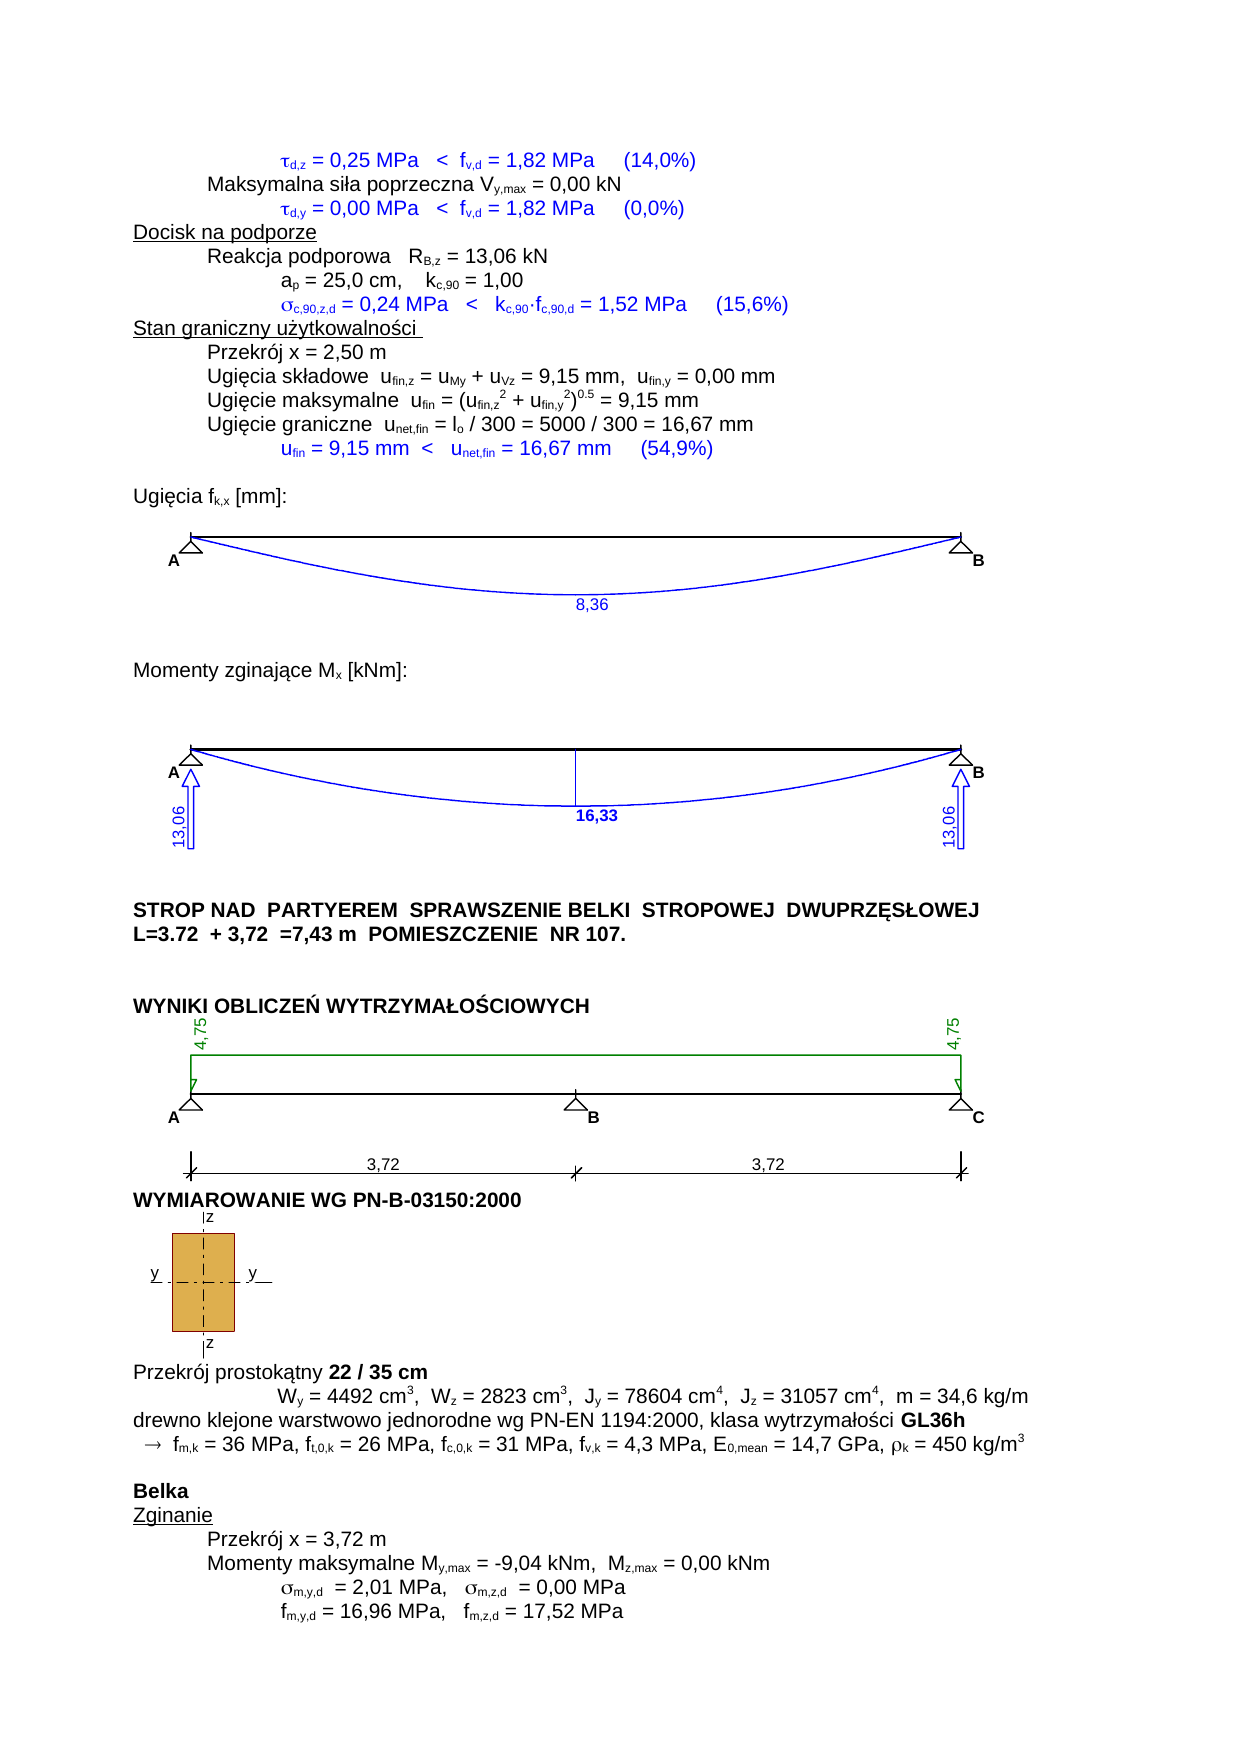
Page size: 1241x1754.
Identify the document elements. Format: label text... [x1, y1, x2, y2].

text STROP NAD PARTYEREM SPRAWSZENIE BELKI STROPOWEJ DWUPRZĘSŁOWEJ [133, 898, 1167, 922]
text Momenty maksymalne My,max = -9,04 kNm, Mz,max = 0,00 kNm [133, 1551, 1167, 1575]
text d,z = 0,25 MPa < fv,d = 1,82 MPa (14,0%) [133, 148, 1167, 172]
text Belka [133, 1479, 1167, 1503]
text m,y,d = 2,01 MPa, m,z,d = 0,00 MPa [133, 1575, 1167, 1599]
text  fm,k = 36 MPa, ft,0,k = 26 MPa, fc,0,k = 31 MPa, fv,k = 4,3 MPa, E0,mean = 14,7 GPa, k = 450 kg/m3 [133, 1431, 1167, 1455]
text Wy = 4492 cm3, Wz = 2823 cm3, Jy = 78604 cm4, Jz = 31057 cm4, m = 34,6 kg/m [133, 1383, 1167, 1407]
text Docisk na podporze [133, 220, 1167, 244]
text d,y = 0,00 MPa < fv,d = 1,82 MPa (0,0%) [133, 196, 1167, 220]
text ufin = 9,15 mm < unet,fin = 16,67 mm (54,9%) [133, 436, 1167, 459]
text WYMIAROWANIE WG PN-B-03150:2000 [133, 1188, 1167, 1212]
text Zginanie [133, 1503, 1167, 1527]
text Maksymalna siła poprzeczna Vy,max = 0,00 kN [133, 172, 1167, 196]
text WYNIKI OBLICZEŃ WYTRZYMAŁOŚCIOWYCH [133, 994, 1167, 1018]
text L=3.72 + 3,72 =7,43 m POMIESZCZENIE NR 107. [133, 922, 1167, 946]
text Reakcja podporowa RB,z = 13,06 kN [133, 244, 1167, 268]
text fm,y,d = 16,96 MPa, fm,z,d = 17,52 MPa [133, 1599, 1167, 1623]
text Przekrój prostokątny 22 / 35 cm [133, 1359, 1167, 1383]
text Przekrój x = 2,50 m [133, 340, 1167, 364]
text Przekrój x = 3,72 m [133, 1527, 1167, 1551]
text Ugięcia fk,x [mm]: [133, 483, 1167, 507]
text Momenty zginające Mx [kNm]: [133, 658, 1167, 682]
text Ugięcie maksymalne ufin = (ufin,z2 + ufin,y2)0.5 = 9,15 mm [133, 388, 1167, 412]
text Ugięcia składowe ufin,z = uMy + uVz = 9,15 mm, ufin,y = 0,00 mm [133, 364, 1167, 388]
text c,90,z,d = 0,24 MPa < kc,90·fc,90,d = 1,52 MPa (15,6%) [133, 292, 1167, 316]
text Stan graniczny użytkowalności [133, 316, 1167, 340]
text ap = 25,0 cm, kc,90 = 1,00 [133, 268, 1167, 292]
text drewno klejone warstwowo jednorodne wg PN-EN 1194:2000, klasa wytrzymałości GL36h [133, 1407, 1167, 1431]
text Ugięcie graniczne unet,fin = lo / 300 = 5000 / 300 = 16,67 mm [133, 412, 1167, 436]
